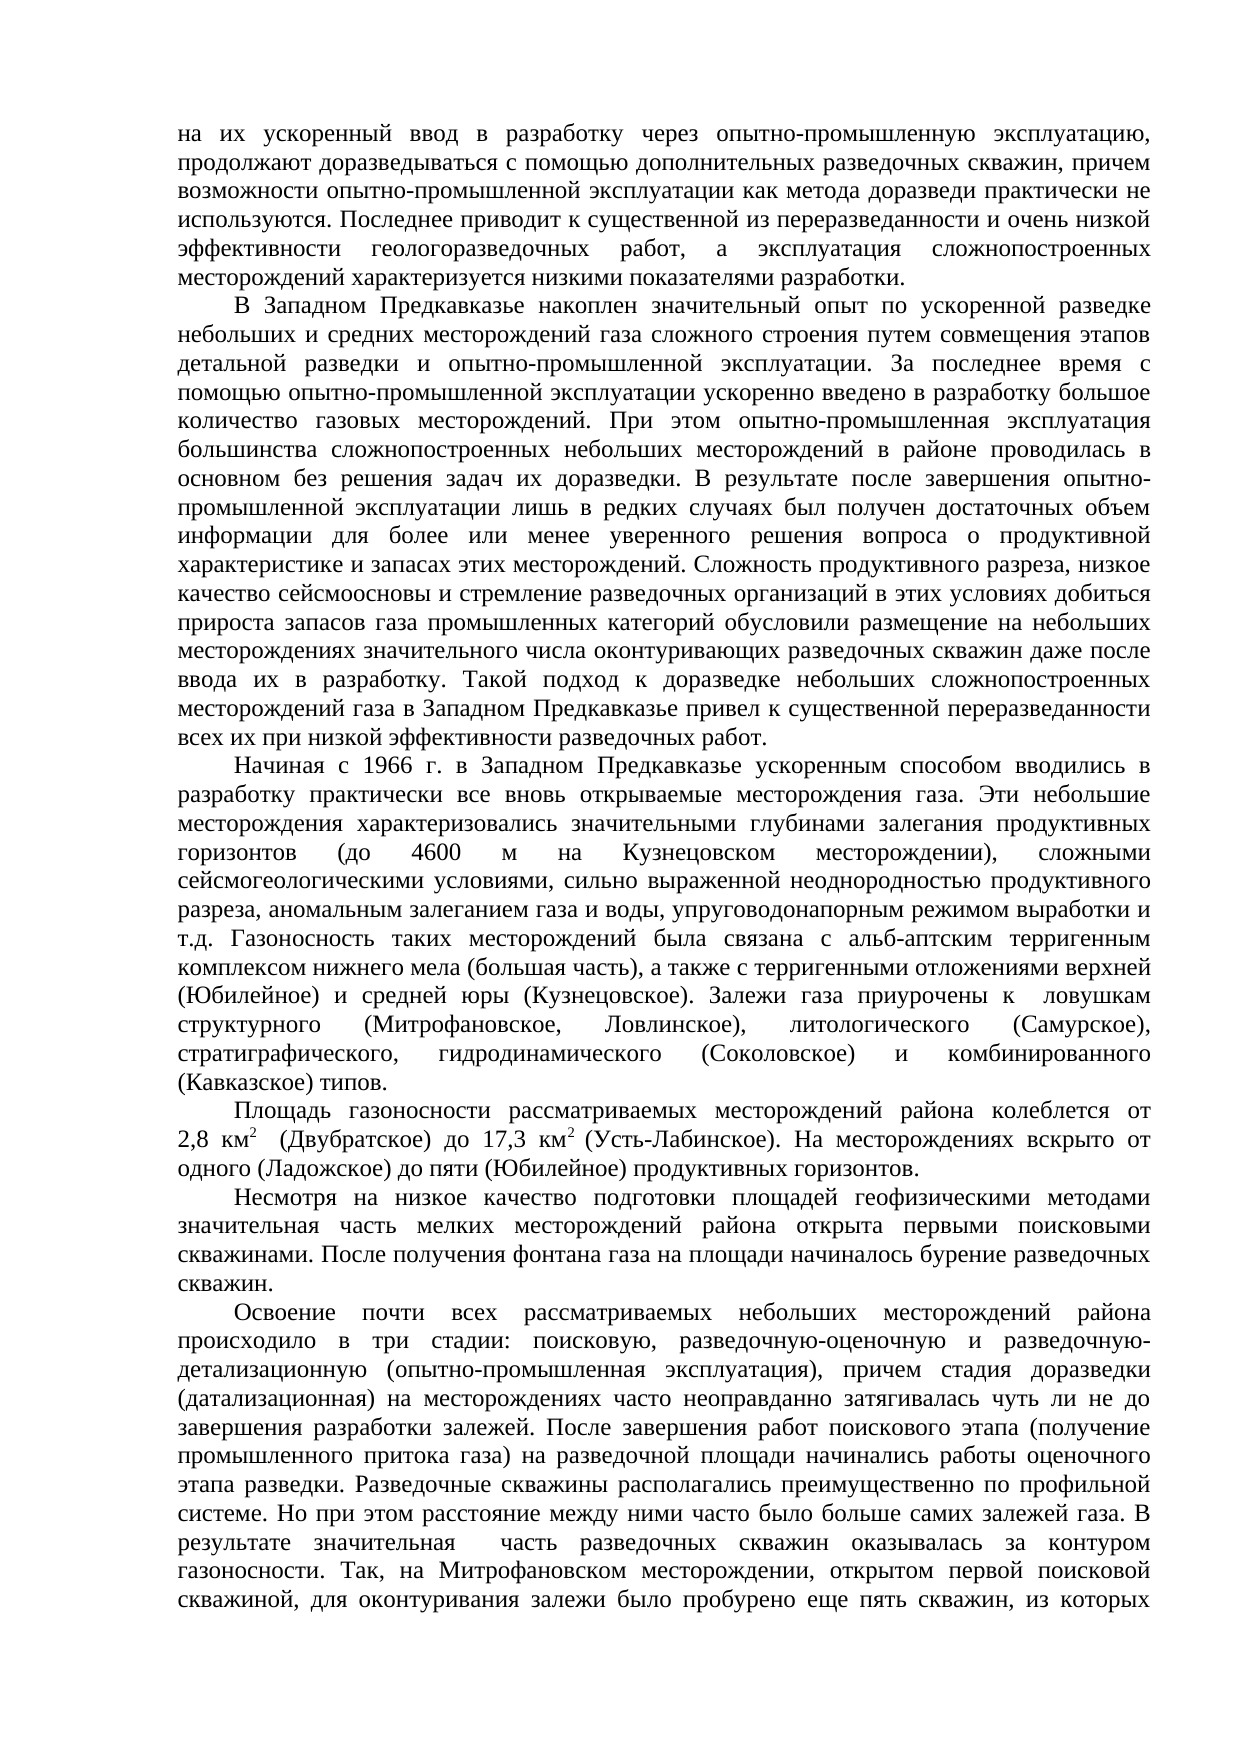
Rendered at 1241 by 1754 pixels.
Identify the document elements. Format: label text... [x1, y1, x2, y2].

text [177, 1297, 1152, 1613]
text Начиная с 1966 г. в Западном Предкавказье ускоренным способом вводились в разработку практически все вновь открываемые месторождения газа. Эти небольшие месторождения характеризовались значительными глубинами залегания продуктивных горизонтов (до 4600 м на Кузнецовском месторождении), сложными сейсмогеологическими условиями, сильно выраженной неоднородностью продуктивного разреза, аномальным залеганием газа и воды, упруговодонапорным режимом выработки и т.д. Газоносность таких месторождений была связана с альб-аптским терригенным комплексом нижнего мела (большая часть), а также с терригенными отложениями верхней (Юбилейное) и средней юры (Кузнецовское). Залежи газа приурочены к ловушкам структурного (Митрофановское, Ловлинское), литологического (Самурское), стратиграфического, гидродинамического (Соколовское) и комбинированного (Кавказское) типов. [177, 751, 1152, 1096]
text Площадь газоносности рассматриваемых месторождений района колеблется от 2,8 км2 (Двубратское) до 17,3 км2 (Усть-Лабинское). На месторождениях вскрыто от одного (Ладожское) до пяти (Юбилейное) продуктивных горизонтов. [177, 1096, 1152, 1182]
text Несмотря на низкое качество подготовки площадей геофизическими методами значительная часть мелких месторождений района открыта первыми поисковыми скважинами. После получения фонтана газа на площади начиналось бурение разведочных скважин. [177, 1182, 1152, 1297]
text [177, 118, 1152, 291]
text В Западном Предкавказье накоплен значительный опыт по ускоренной разведке небольших и средних месторождений газа сложного строения путем совмещения этапов детальной разведки и опытно-промышленной эксплуатации. За последнее время с помощью опытно-промышленной эксплуатации ускоренно введено в разработку большое количество газовых месторождений. При этом опытно-промышленная эксплуатация большинства сложнопостроенных небольших месторождений в районе проводилась в основном без решения задач их доразведки. В результате после завершения опытно-промышленной эксплуатации лишь в редких случаях был получен достаточных объем информации для более или менее уверенного решения вопроса о продуктивной характеристике и запасах этих месторождений. Сложность продуктивного разреза, низкое качество сейсмоосновы и стремление разведочных организаций в этих условиях добиться прироста запасов газа промышленных категорий обусловили размещение на небольших месторождениях значительного числа оконтуривающих разведочных скважин даже после ввода их в разработку. Такой подход к доразведке небольших сложнопостроенных месторождений газа в Западном Предкавказье привел к существенной переразведанности всех их при низкой эффективности разведочных работ. [177, 291, 1152, 751]
